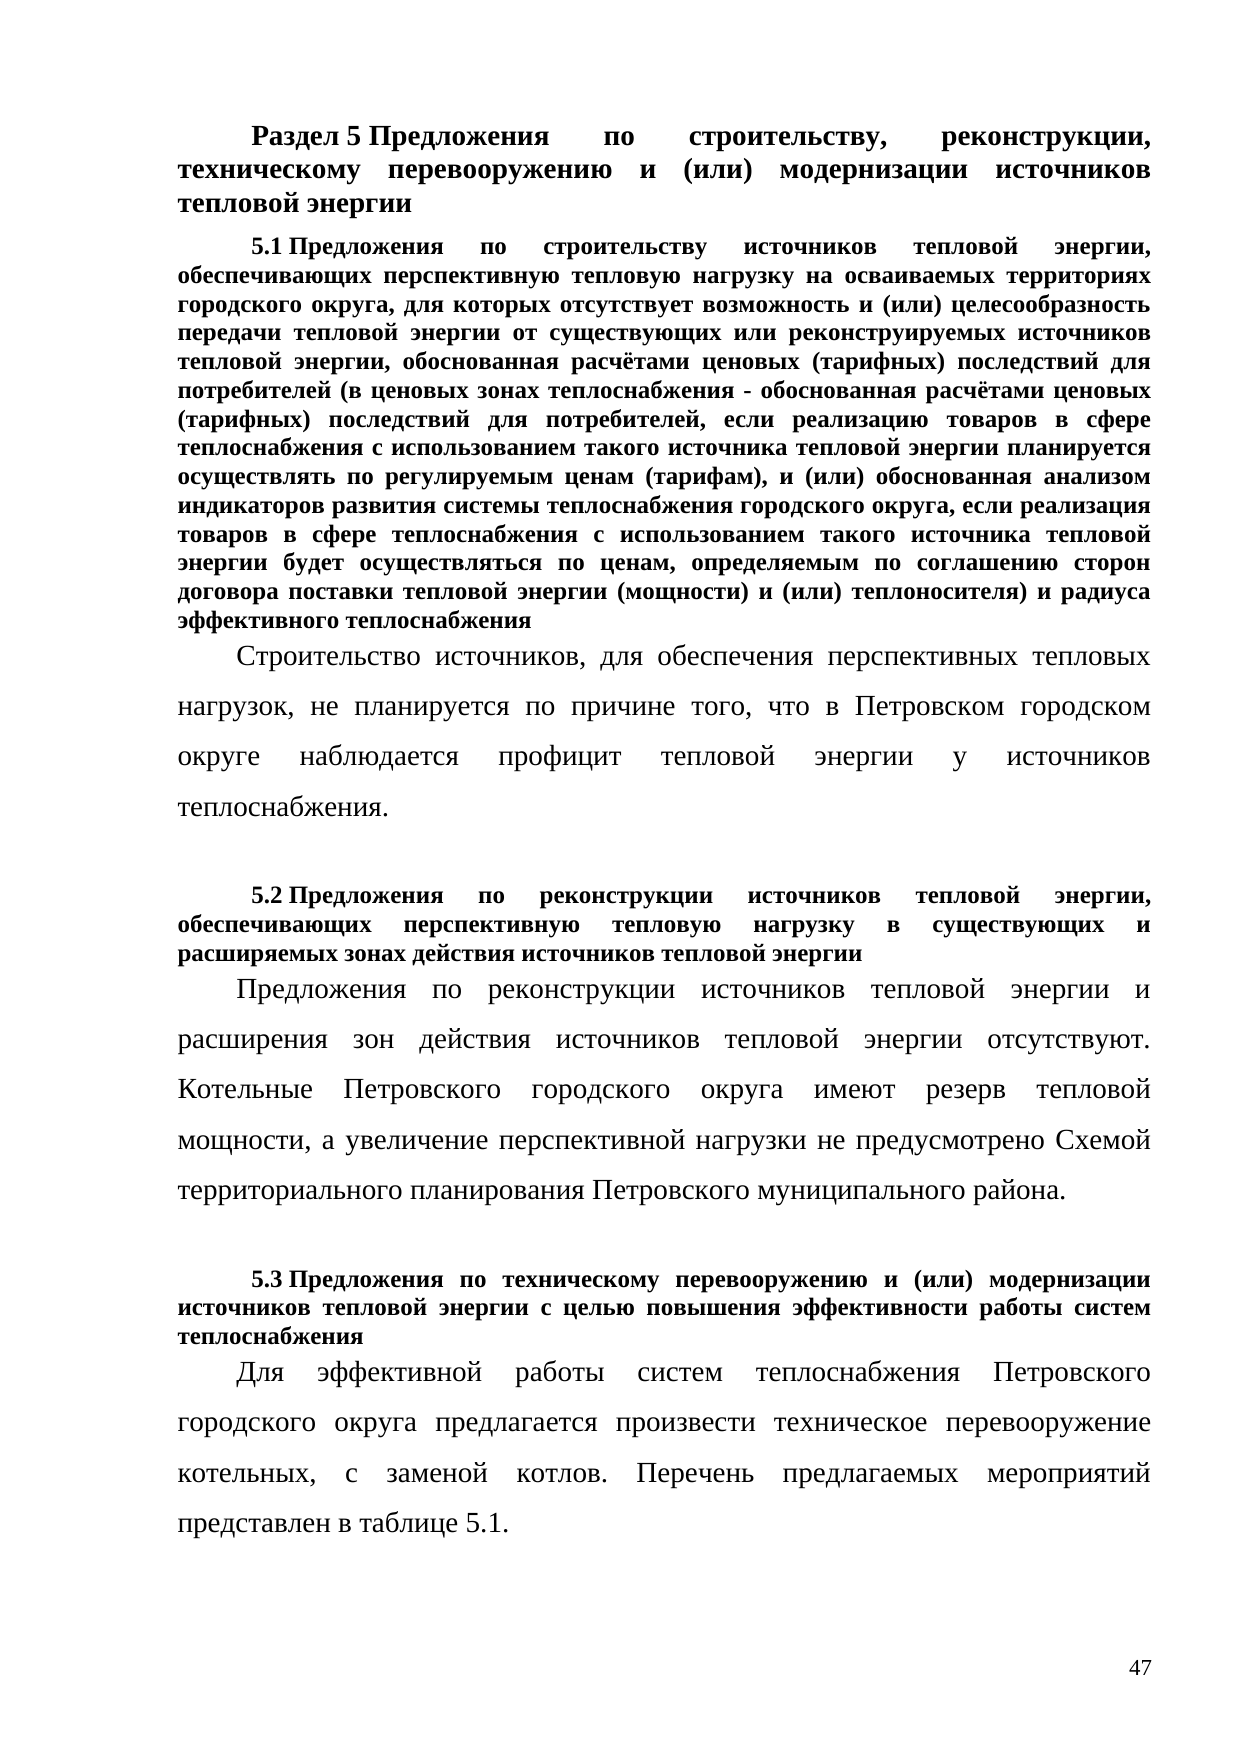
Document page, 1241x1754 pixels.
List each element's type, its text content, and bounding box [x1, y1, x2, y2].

subtitle Предложения по реконструкции источников тепловой энергии, обеспечивающих перспективную тепловую нагрузку в существующих и расширяемых зонах действия источников тепловой энергии [177, 880, 1152, 967]
text Для эффективной работы систем теплоснабжения Петровского городского округа предлагается произвести техническое перевооружение котельных, с заменой котлов. Перечень предлагаемых мероприятий представлен в таблице 5.1. [177, 1354, 1152, 1538]
text Строительство источников, для обеспечения перспективных тепловых нагрузок, не планируется по причине того, что в Петровском городском округе наблюдается профицит тепловой энергии у источников теплоснабжения. [177, 638, 1152, 822]
subtitle Предложения по строительству, реконструкции, техническому перевооружению и (или) модернизации источников тепловой энергии [177, 118, 1152, 219]
subtitle Предложения по строительству источников тепловой энергии, обеспечивающих перспективную тепловую нагрузку на осваиваемых территориях городского округа, для которых отсутствует возможность и (или) целесообразность передачи тепловой энергии от существующих или реконструируемых источников тепловой энергии, обоснованная расчётами ценовых (тарифных) последствий для потребителей (в ценовых зонах теплоснабжения - обоснованная расчётами ценовых (тарифных) последствий для потребителей, если реализацию товаров в сфере теплоснабжения с использованием такого источника тепловой энергии планируется осуществлять по регулируемым ценам (тарифам), и (или) обоснованная анализом индикаторов развития системы теплоснабжения городского округа, если реализация товаров в сфере теплоснабжения с использованием такого источника тепловой энергии будет осуществляться по ценам, определяемым по соглашению сторон договора поставки тепловой энергии (мощности) и (или) теплоносителя) и радиуса эффективного теплоснабжения [177, 231, 1152, 634]
text Предложения по реконструкции источников тепловой энергии и расширения зон действия источников тепловой энергии отсутствуют. Котельные Петровского городского округа имеют резерв тепловой мощности, а увеличение перспективной нагрузки не предусмотрено Схемой территориального планирования Петровского муниципального района. [177, 971, 1152, 1206]
subtitle Предложения по техническому перевооружению и (или) модернизации источников тепловой энергии с целью повышения эффективности работы систем теплоснабжения [177, 1264, 1152, 1350]
